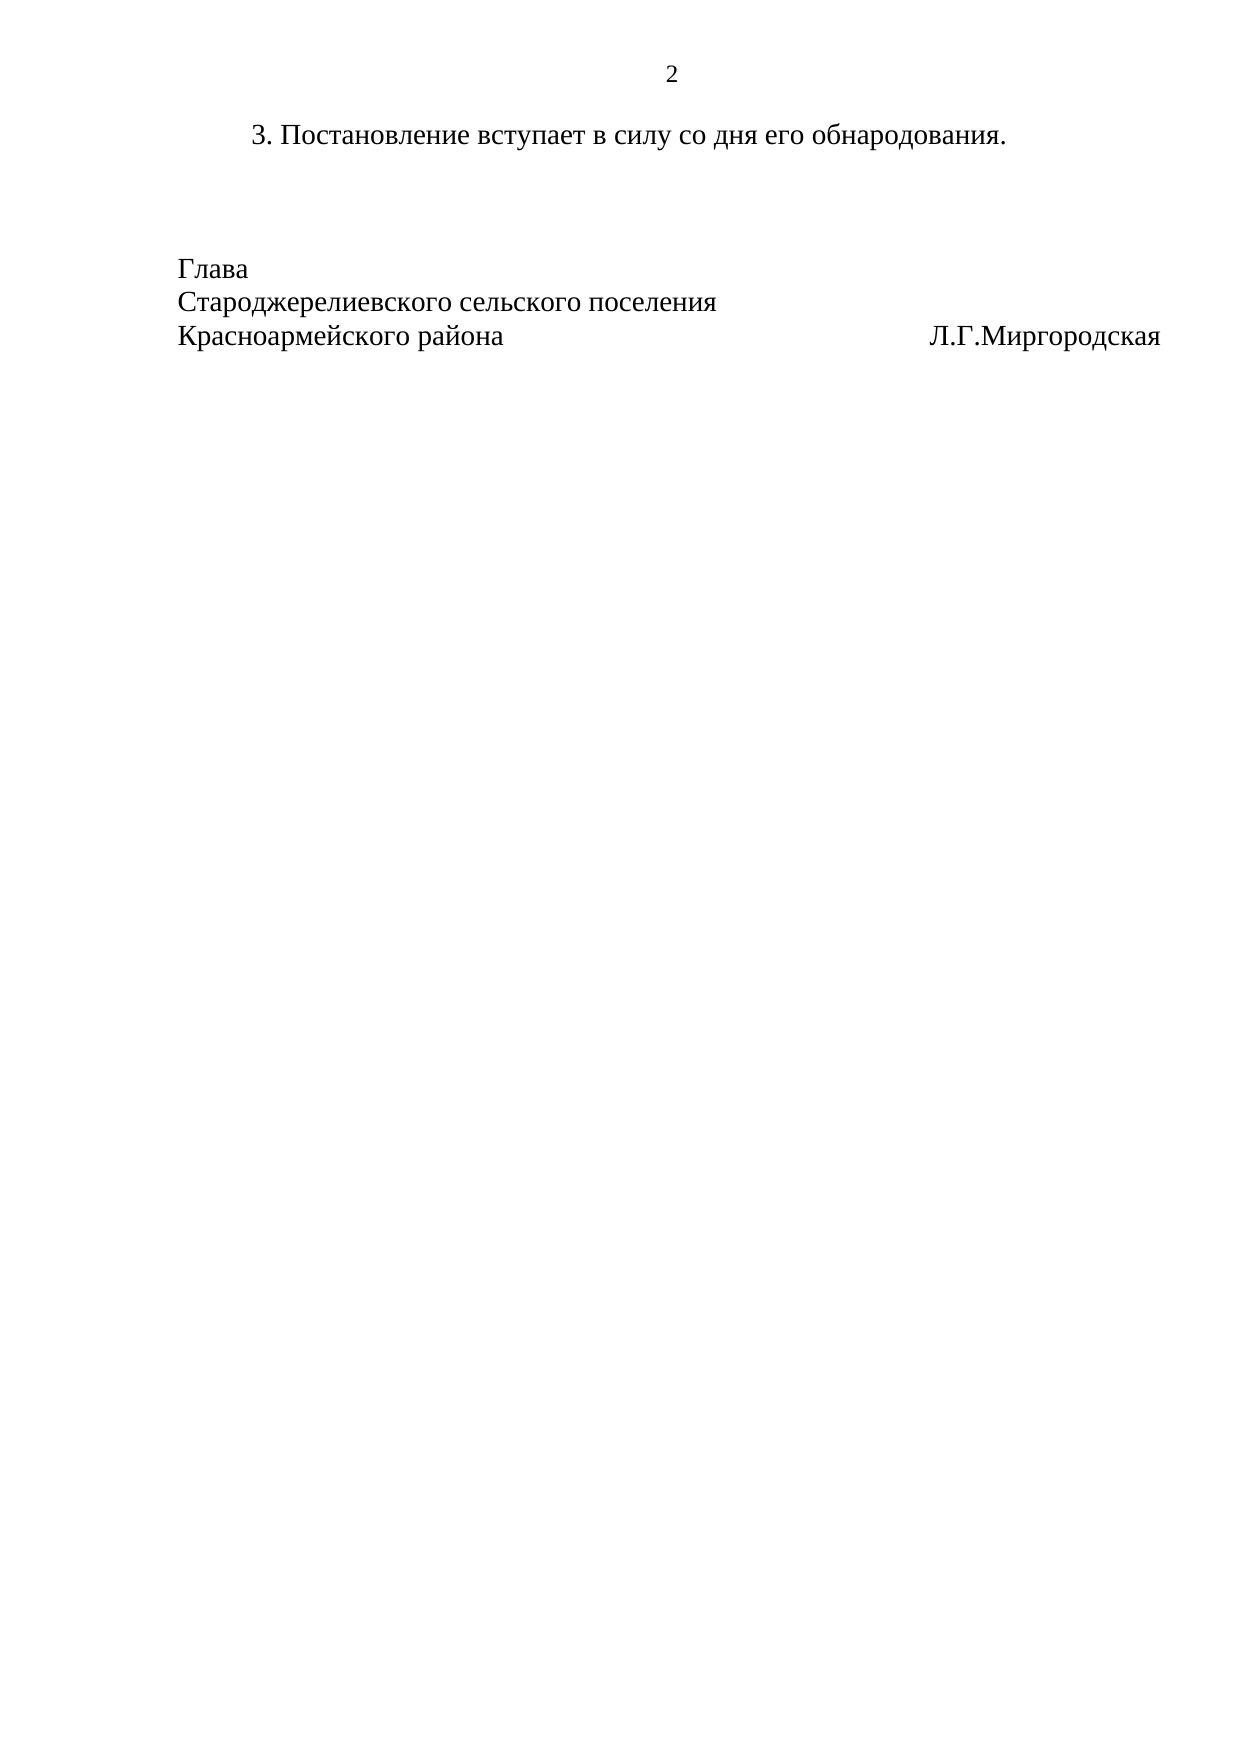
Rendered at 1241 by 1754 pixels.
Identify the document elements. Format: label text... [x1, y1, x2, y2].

text 3. Постановление вступает в силу со дня его обнародования. [177, 117, 1167, 150]
text Красноармейского района Л.Г.Миргородская [177, 318, 1167, 352]
text Глава [177, 251, 1167, 284]
text Староджерелиевского сельского поселения [177, 284, 1167, 318]
